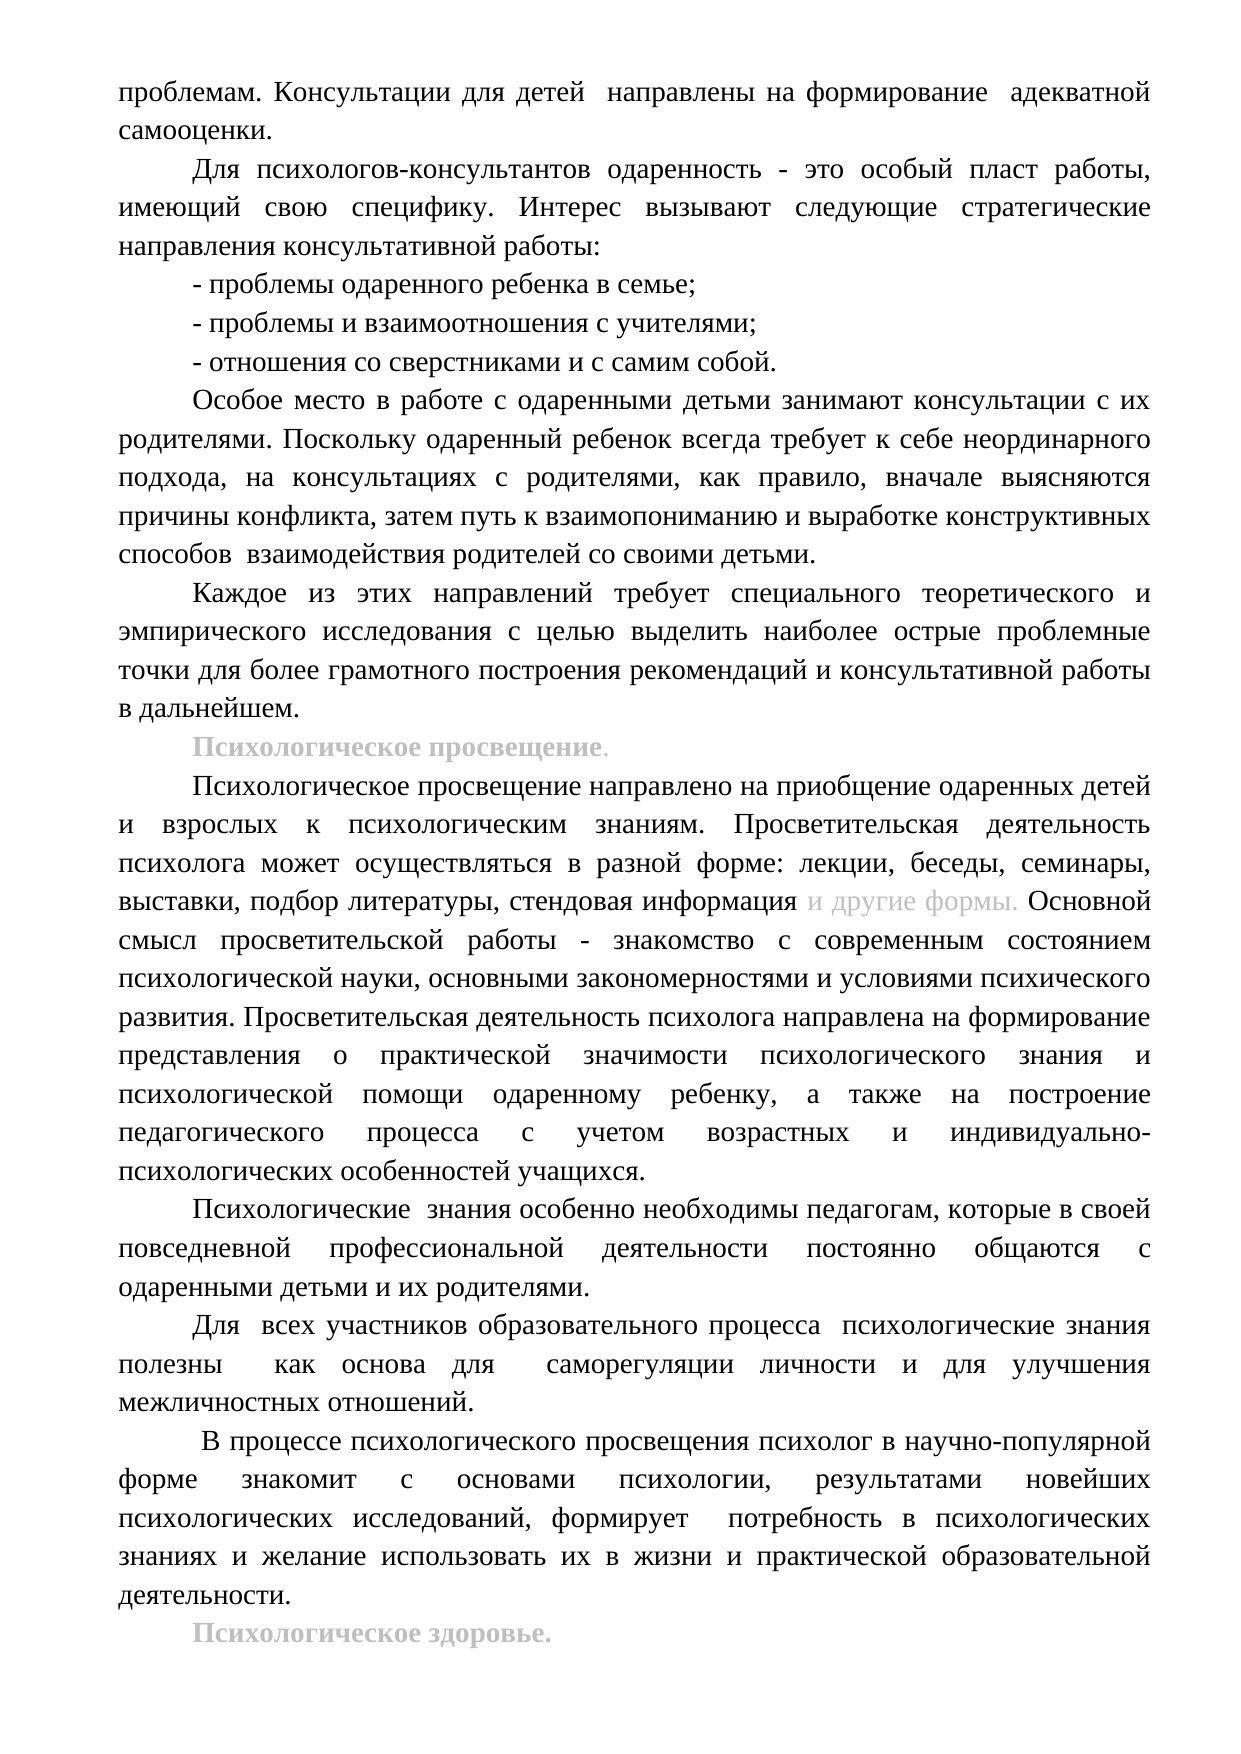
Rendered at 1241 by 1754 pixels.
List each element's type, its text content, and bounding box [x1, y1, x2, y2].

text - проблемы и взаимоотношения с учителями; [118, 305, 1152, 339]
text Психологическое просвещение направлено на приобщение одаренных детей и взрослых к психологическим знаниям. Просветительская деятельность психолога может осуществляться в разной форме: лекции, беседы, семинары, выставки, подбор литературы, стендовая информация и другие формы. Основной смысл просветительской работы - знакомство с современным состоянием психологической науки, основными закономерностями и условиями психического развития. Просветительская деятельность психолога направлена на формирование представления о практической значимости психологического знания и психологической помощи одаренному ребенку, а также на построение педагогического процесса с учетом возрастных и индивидуально-психологических особенностей учащихся. [118, 768, 1152, 1187]
text Для всех участников образовательного процесса психологические знания полезны как основа для саморегуляции личности и для улучшения межличностных отношений. [118, 1307, 1152, 1418]
text Психологическое здоровье. [118, 1616, 1152, 1649]
text Каждое из этих направлений требует специального теоретического и эмпирического исследования с целью выделить наиболее острые проблемные точки для более грамотного построения рекомендаций и консультативной работы в дальнейшем. [118, 575, 1152, 724]
text - отношения со сверстниками и с самим собой. [118, 344, 1152, 377]
text - проблемы одаренного ребенка в семье; [118, 267, 1152, 300]
text Психологическое просвещение. [118, 729, 1152, 763]
text Психологические знания особенно необходимы педагогам, которые в своей повседневной профессиональной деятельности постоянно общаются с одаренными детьми и их родителями. [118, 1192, 1152, 1302]
text Особое место в работе с одаренными детьми занимают консультации с их родителями. Поскольку одаренный ребенок всегда требует к себе неординарного подхода, на консультациях с родителями, как правило, вначале выясняются причины конфликта, затем путь к взаимопониманию и выработке конструктивных способов взаимодействия родителей со своими детьми. [118, 382, 1152, 570]
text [118, 74, 1152, 146]
text В процессе психологического просвещения психолог в научно-популярной форме знакомит с основами психологии, результатами новейших психологических исследований, формирует потребность в психологических знаниях и желание использовать их в жизни и практической образовательной деятельности. [118, 1423, 1152, 1611]
text Для психологов-консультантов одаренность - это особый пласт работы, имеющий свою специфику. Интерес вызывают следующие стратегические направления консультативной работы: [118, 151, 1152, 262]
